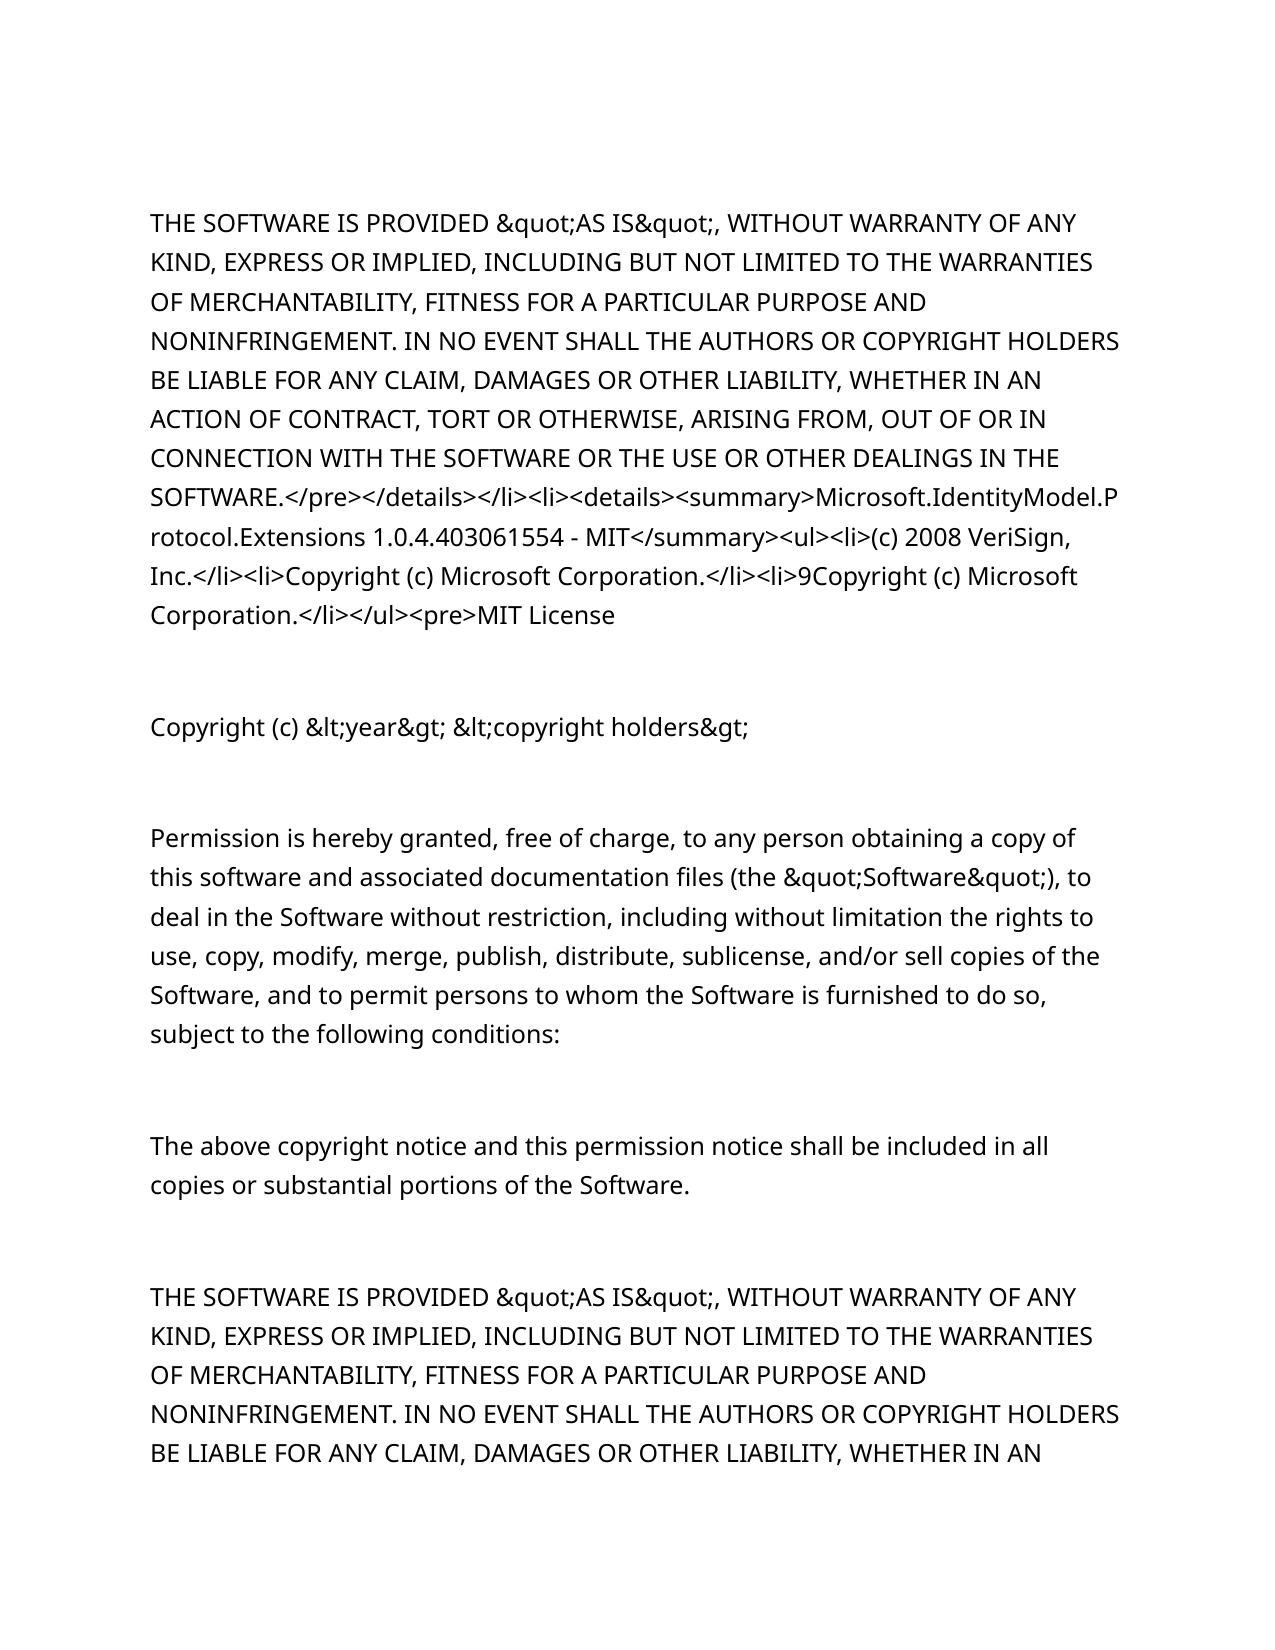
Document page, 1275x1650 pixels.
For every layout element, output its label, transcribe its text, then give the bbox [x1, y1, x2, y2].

text Copyright (c) &lt;year&gt; &lt;copyright holders&gt; [150, 709, 1125, 743]
text The above copyright notice and this permission notice shall be included in all copies or substantial portions of the Software. [150, 1128, 1125, 1202]
text THE SOFTWARE IS PROVIDED &quot;AS IS&quot;, WITHOUT WARRANTY OF ANY KIND, EXPRESS OR IMPLIED, INCLUDING BUT NOT LIMITED TO THE WARRANTIES OF MERCHANTABILITY, FITNESS FOR A PARTICULAR PURPOSE AND NONINFRINGEMENT. IN NO EVENT SHALL THE AUTHORS OR COPYRIGHT HOLDERS BE LIABLE FOR ANY CLAIM, DAMAGES OR OTHER LIABILITY, WHETHER IN AN ACTION OF CONTRACT, TORT OR OTHERWISE, ARISING FROM, OUT OF OR IN CONNECTION WITH THE SOFTWARE OR THE USE OR OTHER DEALINGS IN THE SOFTWARE.</pre></details></li><li><details><summary>Microsoft.IdentityModel.Protocol.Extensions 1.0.4.403061554 - MIT</summary><ul><li>(c) 2008 VeriSign, Inc.</li><li>Copyright (c) Microsoft Corporation.</li><li>9Copyright (c) Microsoft Corporation.</li></ul><pre>MIT License [150, 206, 1125, 632]
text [150, 1279, 1125, 1470]
text Permission is hereby granted, free of charge, to any person obtaining a copy of this software and associated documentation files (the &quot;Software&quot;), to deal in the Software without restriction, including without limitation the rights to use, copy, modify, merge, publish, distribute, sublicense, and/or sell copies of the Software, and to permit persons to whom the Software is furnished to do so, subject to the following conditions: [150, 821, 1125, 1051]
